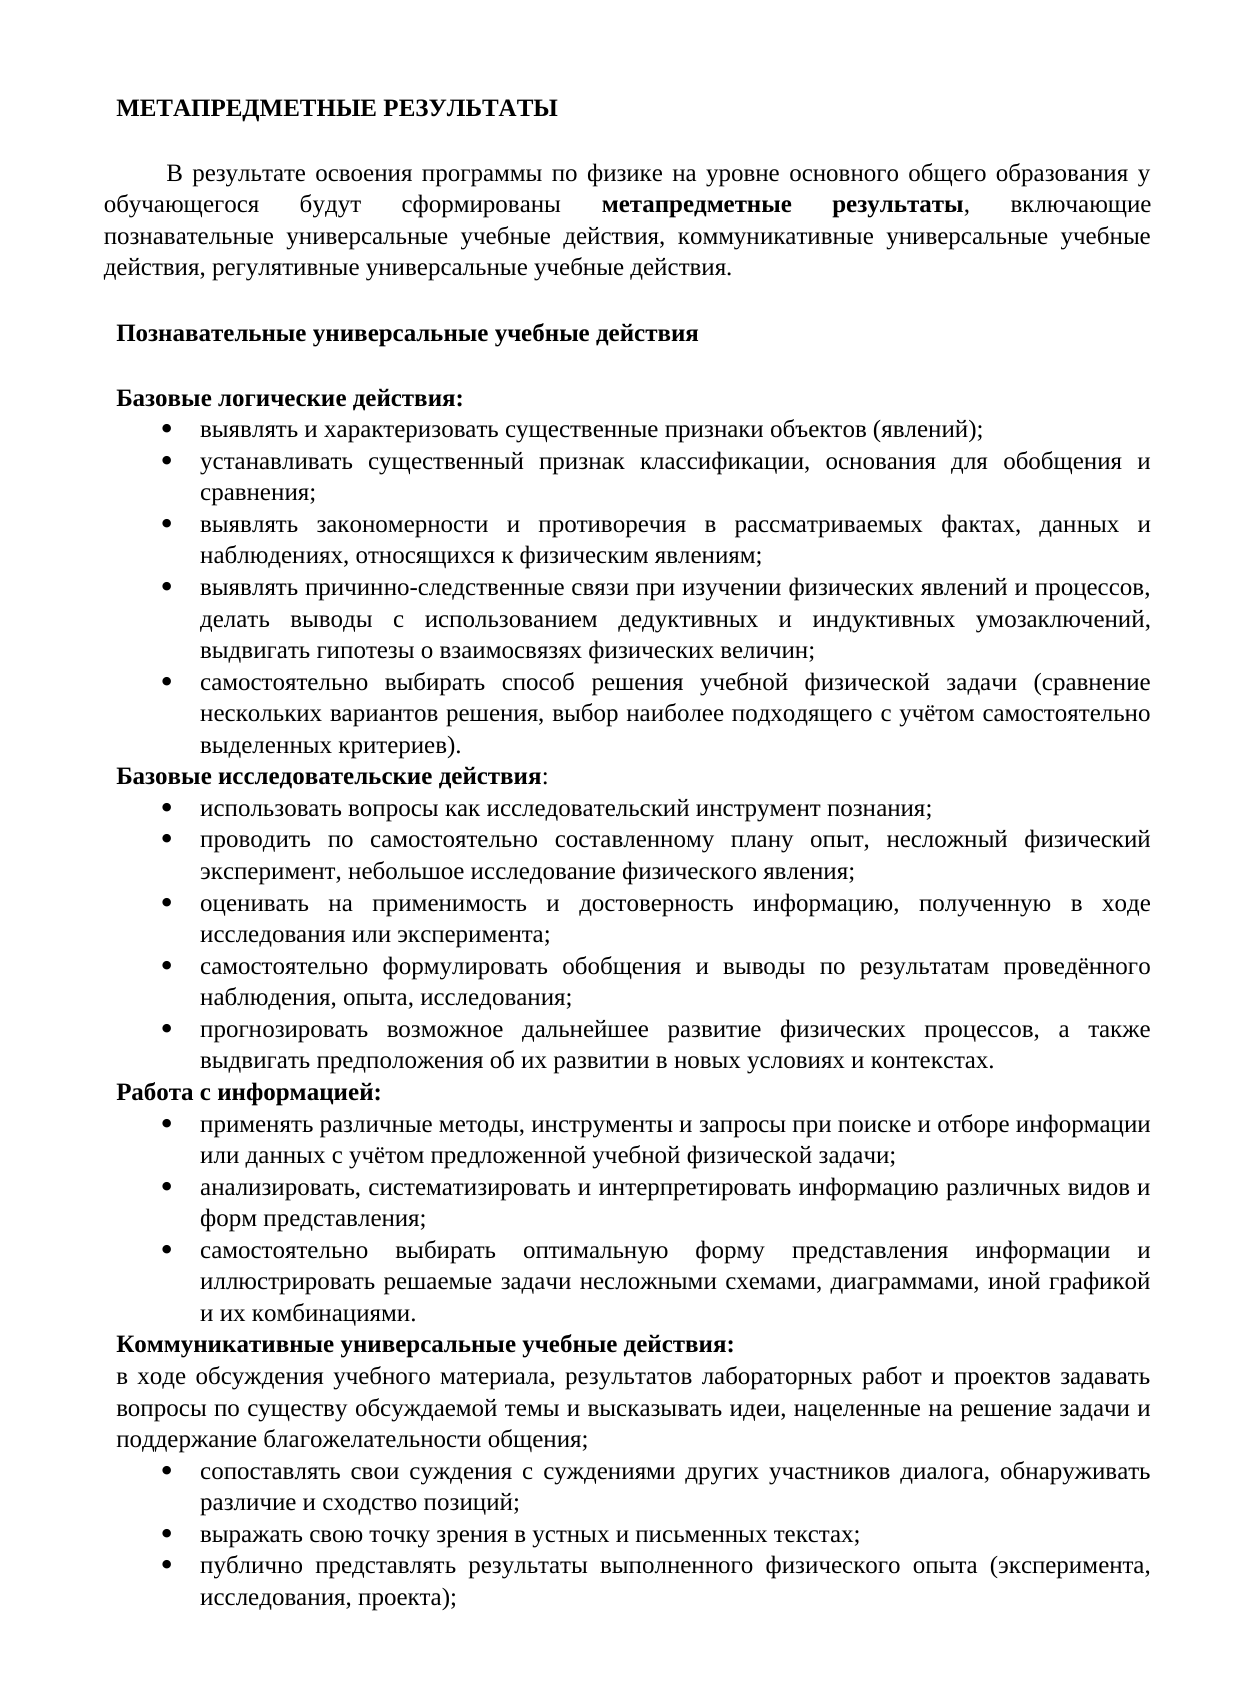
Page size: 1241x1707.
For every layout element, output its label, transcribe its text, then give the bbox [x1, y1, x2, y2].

list самостоятельно выбирать оптимальную форму представления информации и иллюстрировать решаемые задачи несложными схемами, диаграммами, иной графикой и их комбинациями. [162, 1235, 1152, 1327]
list проводить по самостоятельно составленному плану опыт, несложный физический эксперимент, небольшое исследование физического явления; [162, 824, 1152, 885]
list применять различные методы, инструменты и запросы при поиске и отборе информации или данных с учётом предложенной учебной физической задачи; [162, 1109, 1152, 1169]
text МЕТАПРЕДМЕТНЫЕ РЕЗУЛЬТАТЫ [116, 93, 1152, 121]
list оценивать на применимость и достоверность информацию, полученную в ходе исследования или эксперимента; [162, 888, 1152, 948]
text Базовые логические действия: [116, 383, 1152, 411]
list самостоятельно выбирать способ решения учебной физической задачи (сравнение нескольких вариантов решения, выбор наиболее подходящего с учётом самостоятельно выделенных критериев). [162, 667, 1152, 759]
text В результате освоения программы по физике на уровне основного общего образования у обучающегося будут сформированы метапредметные результаты, включающие познавательные универсальные учебные действия, коммуникативные универсальные учебные действия, регулятивные универсальные учебные действия. [103, 158, 1152, 281]
list сопоставлять свои суждения с суждениями других участников диалога, обнаруживать различие и сходство позиций; [162, 1456, 1152, 1516]
text Базовые исследовательские действия: [116, 761, 1152, 790]
list прогнозировать возможное дальнейшее развитие физических процессов, а также выдвигать предположения об их развитии в новых условиях и контекстах. [162, 1014, 1152, 1074]
list самостоятельно формулировать обобщения и выводы по результатам проведённого наблюдения, опыта, исследования; [162, 951, 1152, 1011]
list выражать свою точку зрения в устных и письменных текстах; [162, 1519, 1152, 1548]
list публично представлять результаты выполненного физического опыта (эксперимента, исследования, проекта); [162, 1551, 1152, 1611]
list анализировать, систематизировать и интерпретировать информацию различных видов и форм представления; [162, 1172, 1152, 1232]
list выявлять причинно-следственные связи при изучении физических явлений и процессов, делать выводы с использованием дедуктивных и индуктивных умозаключений, выдвигать гипотезы о взаимосвязях физических величин; [162, 572, 1152, 664]
list использовать вопросы как исследовательский инструмент познания; [162, 793, 1152, 822]
list выявлять закономерности и противоречия в рассматриваемых фактах, данных и наблюдениях, относящихся к физическим явлениям; [162, 509, 1152, 569]
list устанавливать существенный признак классификации, основания для обобщения и сравнения; [162, 446, 1152, 506]
list выявлять и характеризовать существенные признаки объектов (явлений); [162, 414, 1152, 443]
text Познавательные универсальные учебные действия [116, 318, 1152, 346]
text Работа с информацией: [116, 1077, 1152, 1106]
text Коммуникативные универсальные учебные действия: [116, 1329, 1152, 1358]
text в ходе обсуждения учебного материала, результатов лабораторных работ и проектов задавать вопросы по существу обсуждаемой темы и высказывать идеи, нацеленные на решение задачи и поддержание благожелательности общения; [116, 1361, 1152, 1453]
